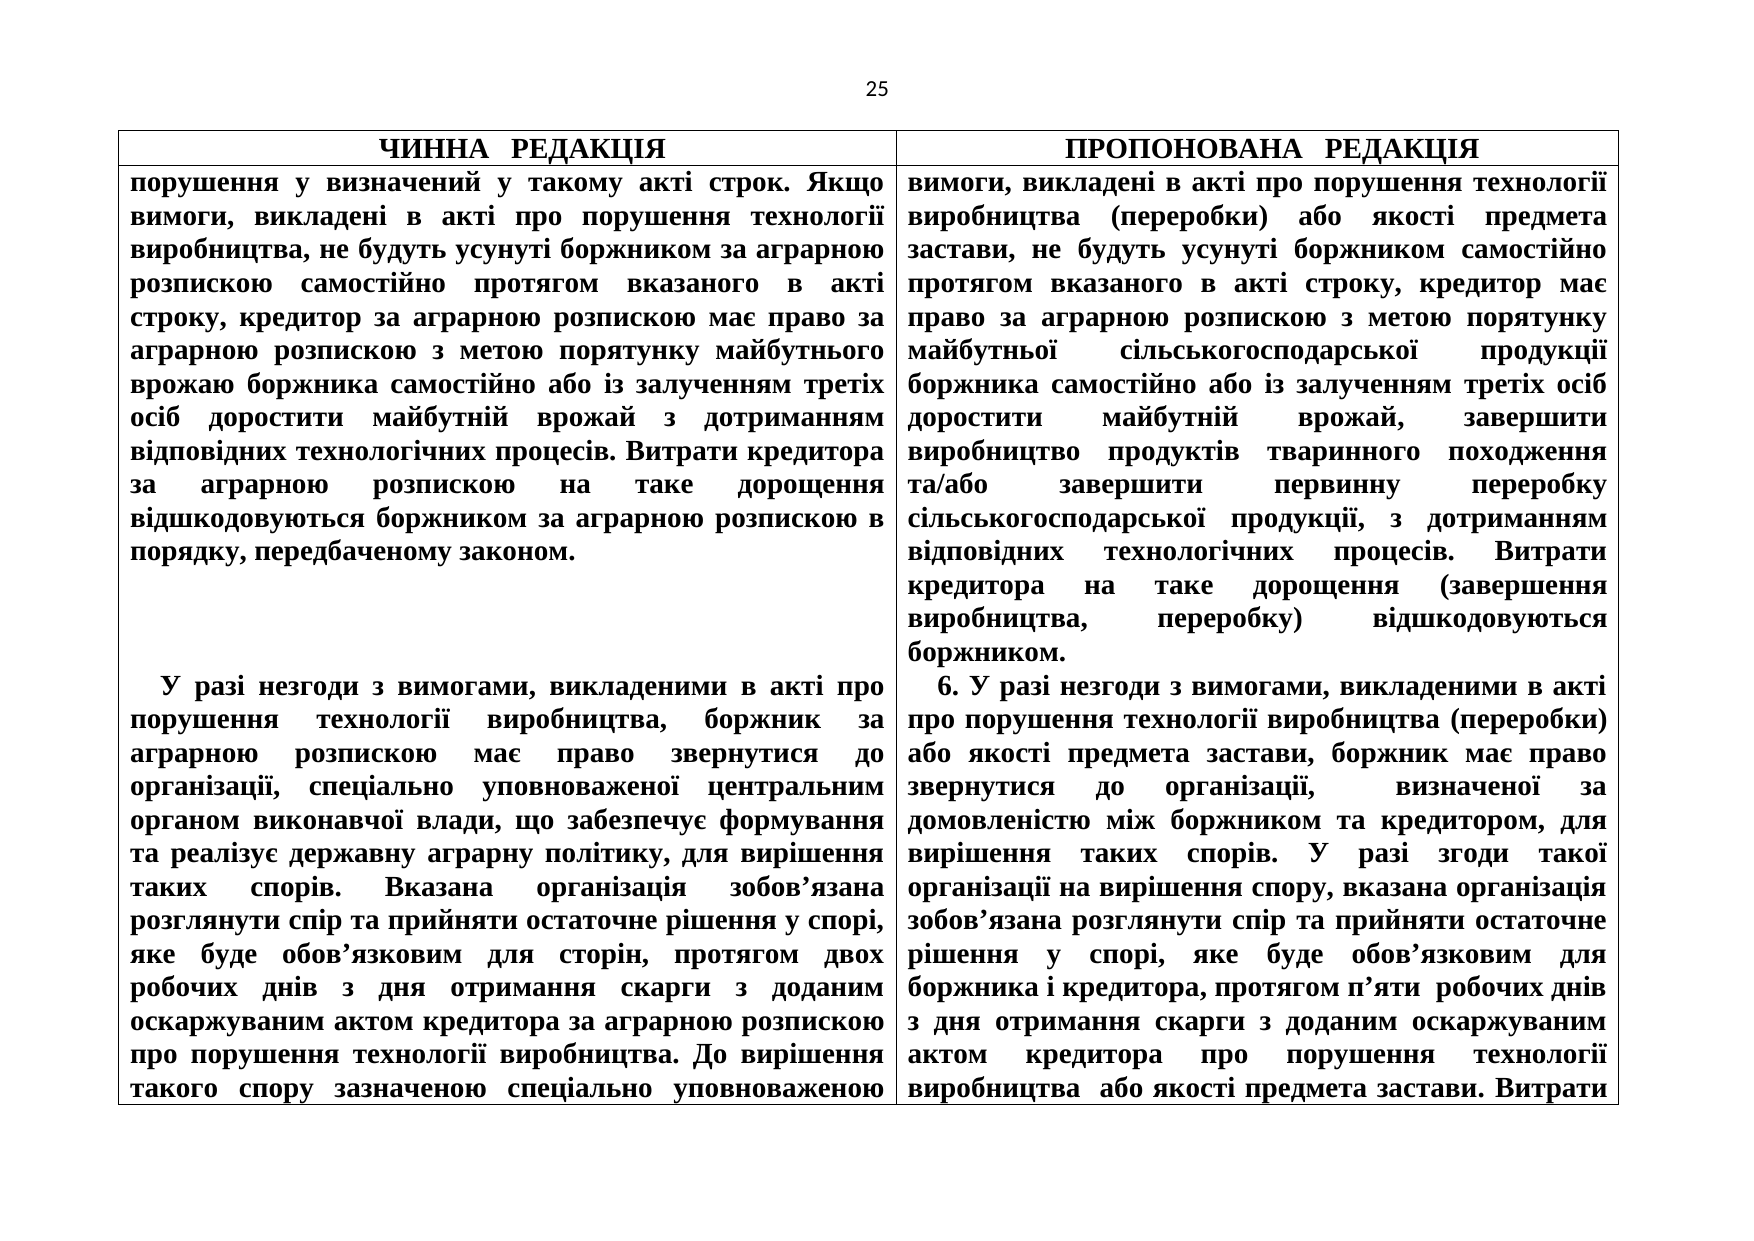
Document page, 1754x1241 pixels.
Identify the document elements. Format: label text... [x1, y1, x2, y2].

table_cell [897, 166, 1618, 668]
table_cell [119, 166, 896, 668]
table_header ЧИННА РЕДАКЦІЯ [119, 131, 896, 164]
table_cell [897, 668, 1618, 1104]
table_header ПРОПОНОВАНА РЕДАКЦІЯ [897, 131, 1618, 164]
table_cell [119, 668, 896, 1104]
